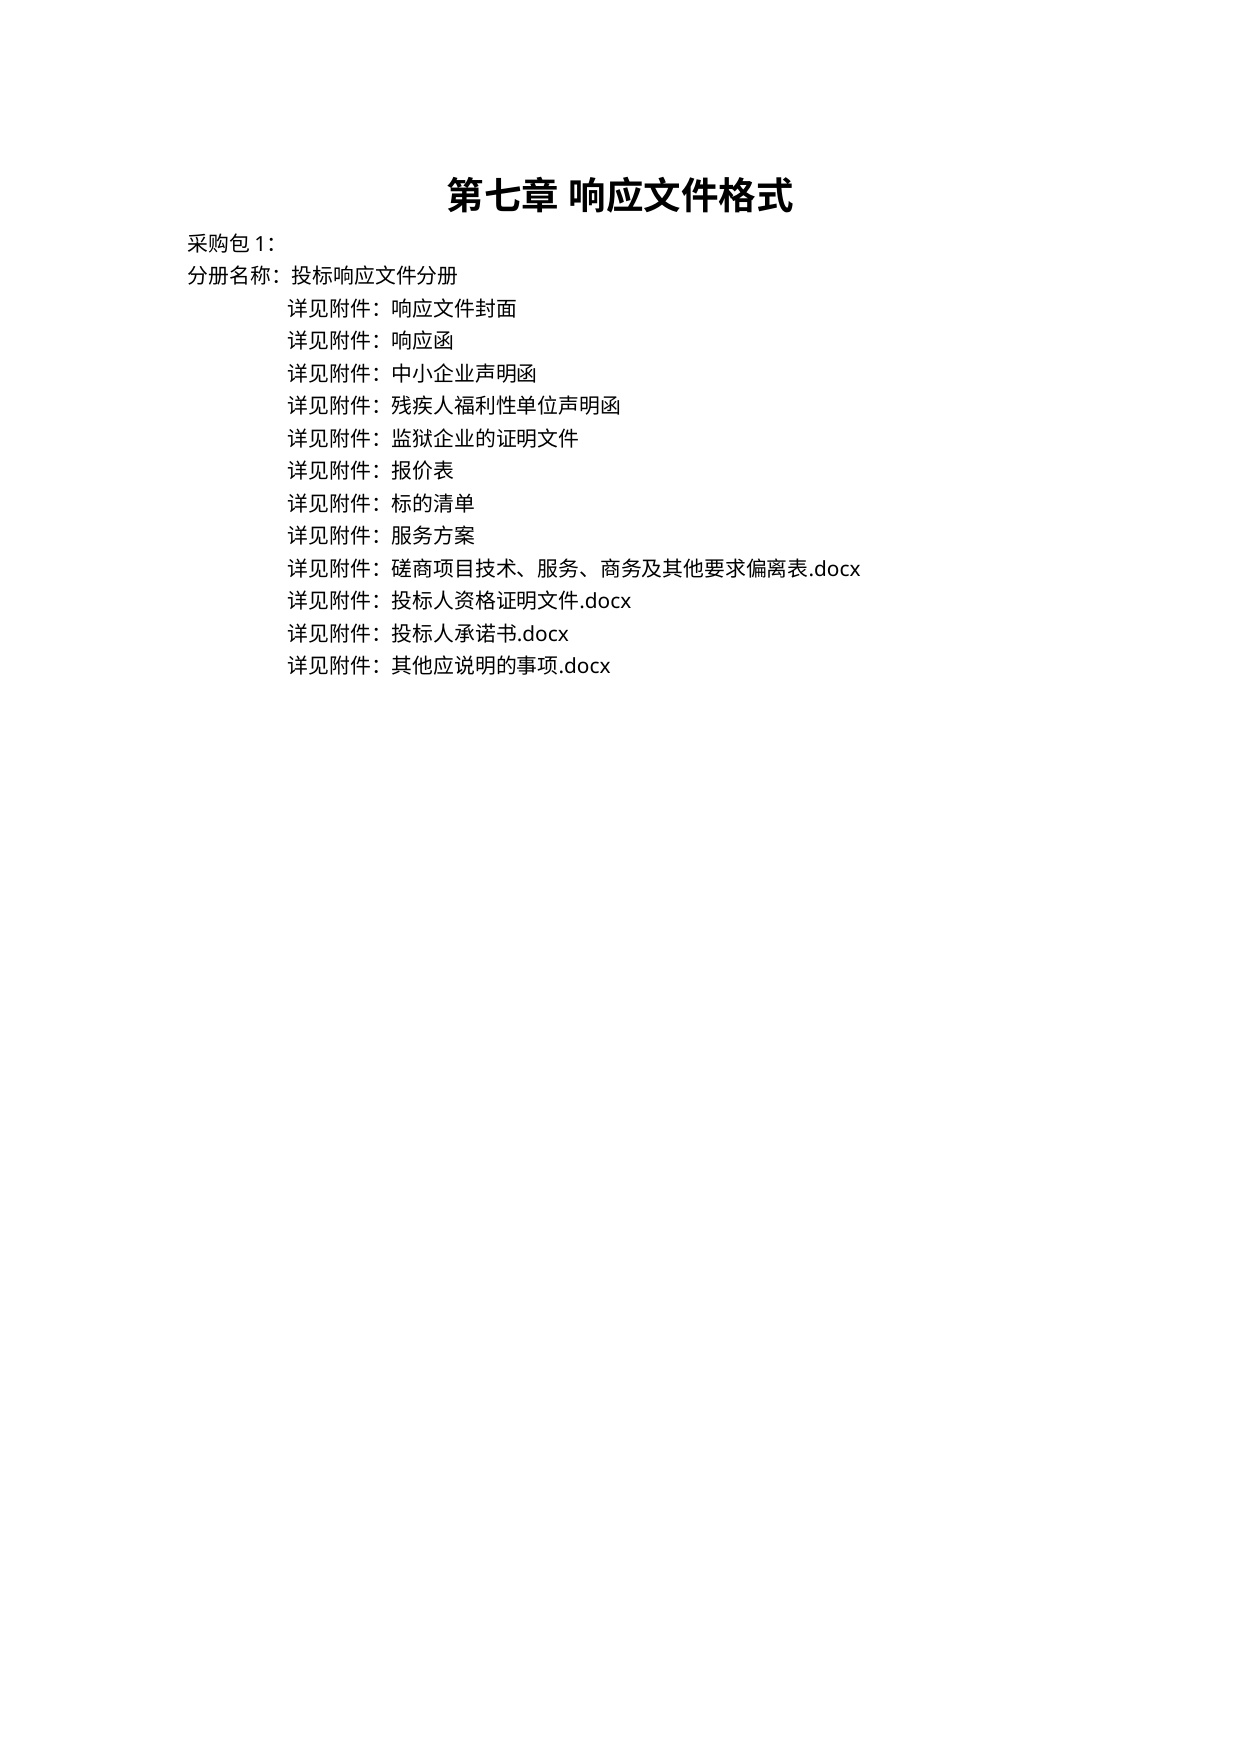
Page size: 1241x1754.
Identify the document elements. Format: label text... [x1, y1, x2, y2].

text 详见附件：残疾人福利性单位声明函 [187, 389, 1053, 422]
text 详见附件：响应文件封面 [187, 292, 1053, 324]
text 详见附件：投标人资格证明文件.docx [187, 584, 1053, 617]
text 详见附件：标的清单 [187, 487, 1053, 519]
text 分册名称：投标响应文件分册 [187, 259, 1053, 292]
text 详见附件：中小企业声明函 [187, 357, 1053, 389]
text 详见附件：响应函 [187, 324, 1053, 357]
text 详见附件：投标人承诺书.docx [187, 617, 1053, 649]
text 第七章 响应文件格式 [187, 162, 1053, 227]
text 详见附件：服务方案 [187, 519, 1053, 552]
text 详见附件：监狱企业的证明文件 [187, 422, 1053, 454]
text 详见附件：报价表 [187, 454, 1053, 487]
text 详见附件：磋商项目技术、服务、商务及其他要求偏离表.docx [187, 552, 1053, 584]
text 详见附件：其他应说明的事项.docx [187, 649, 1053, 682]
text 采购包1： [187, 227, 1053, 259]
